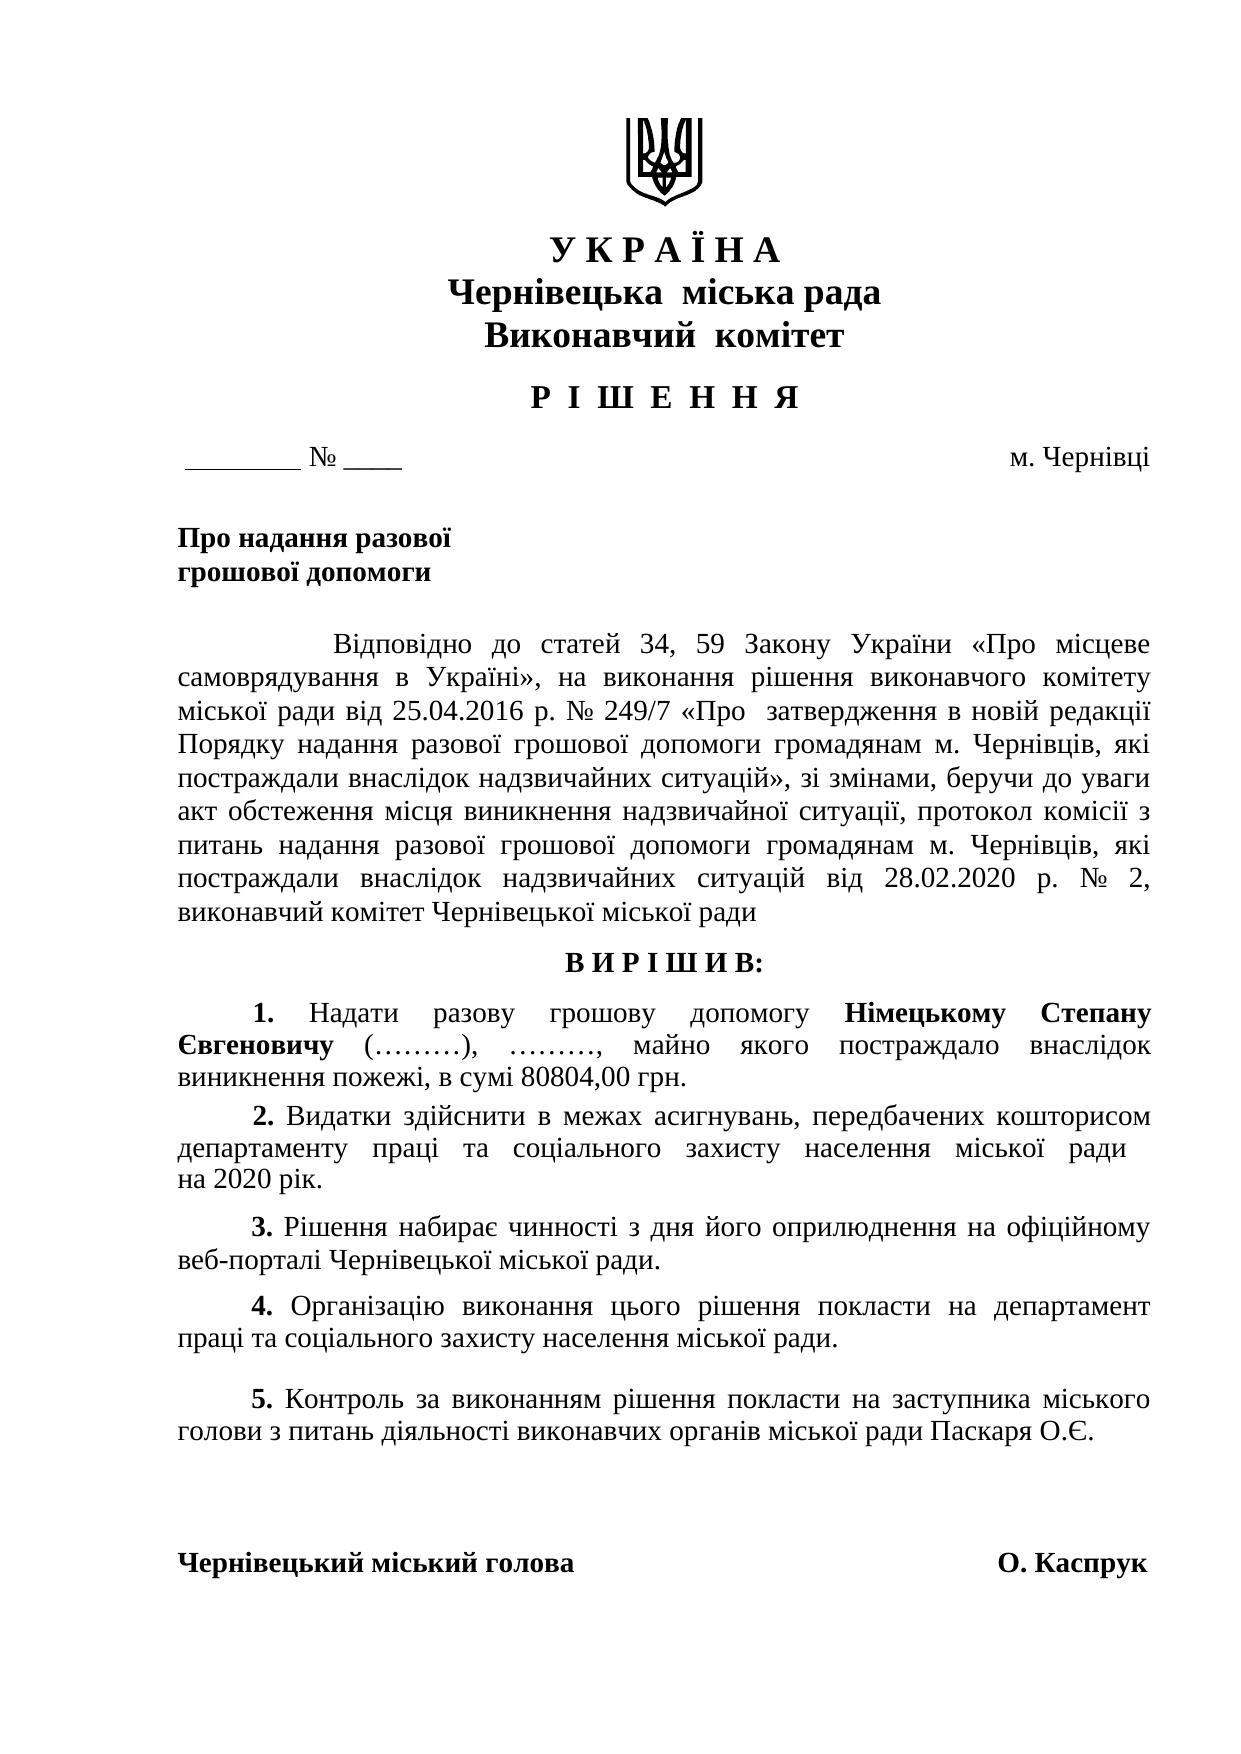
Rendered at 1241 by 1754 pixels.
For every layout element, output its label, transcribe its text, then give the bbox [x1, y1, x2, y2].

text Чернівецька міська рада [177, 271, 1152, 313]
text Відповідно до статей 34, 59 Закону України «Про місцеве самоврядування в Україні», на виконання рішення виконавчого комітету міської ради від 25.04.2016 р. № 249/7 «Про затвердження в новій редакції Порядку надання разової грошової допомоги громадянам м. Чернівців, які постраждали внаслідок надзвичайних ситуацій», зі змінами, беручи до уваги акт обстеження місця виникнення надзвичайної ситуації, протокол комісії з питань надання разової грошової допомоги громадянам м. Чернівців, які постраждали внаслідок надзвичайних ситуацій від 28.02.2020 р. № 2, виконавчий комітет Чернівецької міської ради [177, 626, 1152, 928]
text В И Р І Ш И В: [177, 946, 1152, 979]
text Про надання разової [177, 520, 1152, 554]
text 3. Рішення набирає чинності з дня його оприлюднення на офіційному веб-порталі Чернівецької міської ради. [177, 1209, 1152, 1276]
subtitle Р І Ш Е Н Н Я [177, 379, 1152, 416]
text 2. Видатки здійснити в межах асигнувань, передбачених кошторисом департаменту праці та соціального захисту населення міської ради на 2020 рік. [177, 1100, 1152, 1195]
text 4. Організацію виконання цього рішення покласти на департамент праці та соціального захисту населення міської ради. [177, 1290, 1152, 1353]
text грошової допомоги [177, 554, 1152, 587]
text 5. Контроль за виконанням рішення покласти на заступника міського голови з питань діяльності виконавчих органів міської ради Паскаря О.Є. [177, 1383, 1152, 1447]
text Чернівецький міський голова О. Каспрук [177, 1547, 1152, 1579]
text У К Р А Ї Н А [177, 229, 1152, 271]
text 1. Надати разову грошову допомогу Німецькому Степану Євгеновичу (………), ………, майно якого постраждало внаслідок виникнення пожежі, в сумі 80804,00 грн. [177, 997, 1152, 1093]
subtitle Виконавчий комітет [177, 313, 1152, 355]
text № ____ м. Чернівці [177, 441, 1152, 473]
